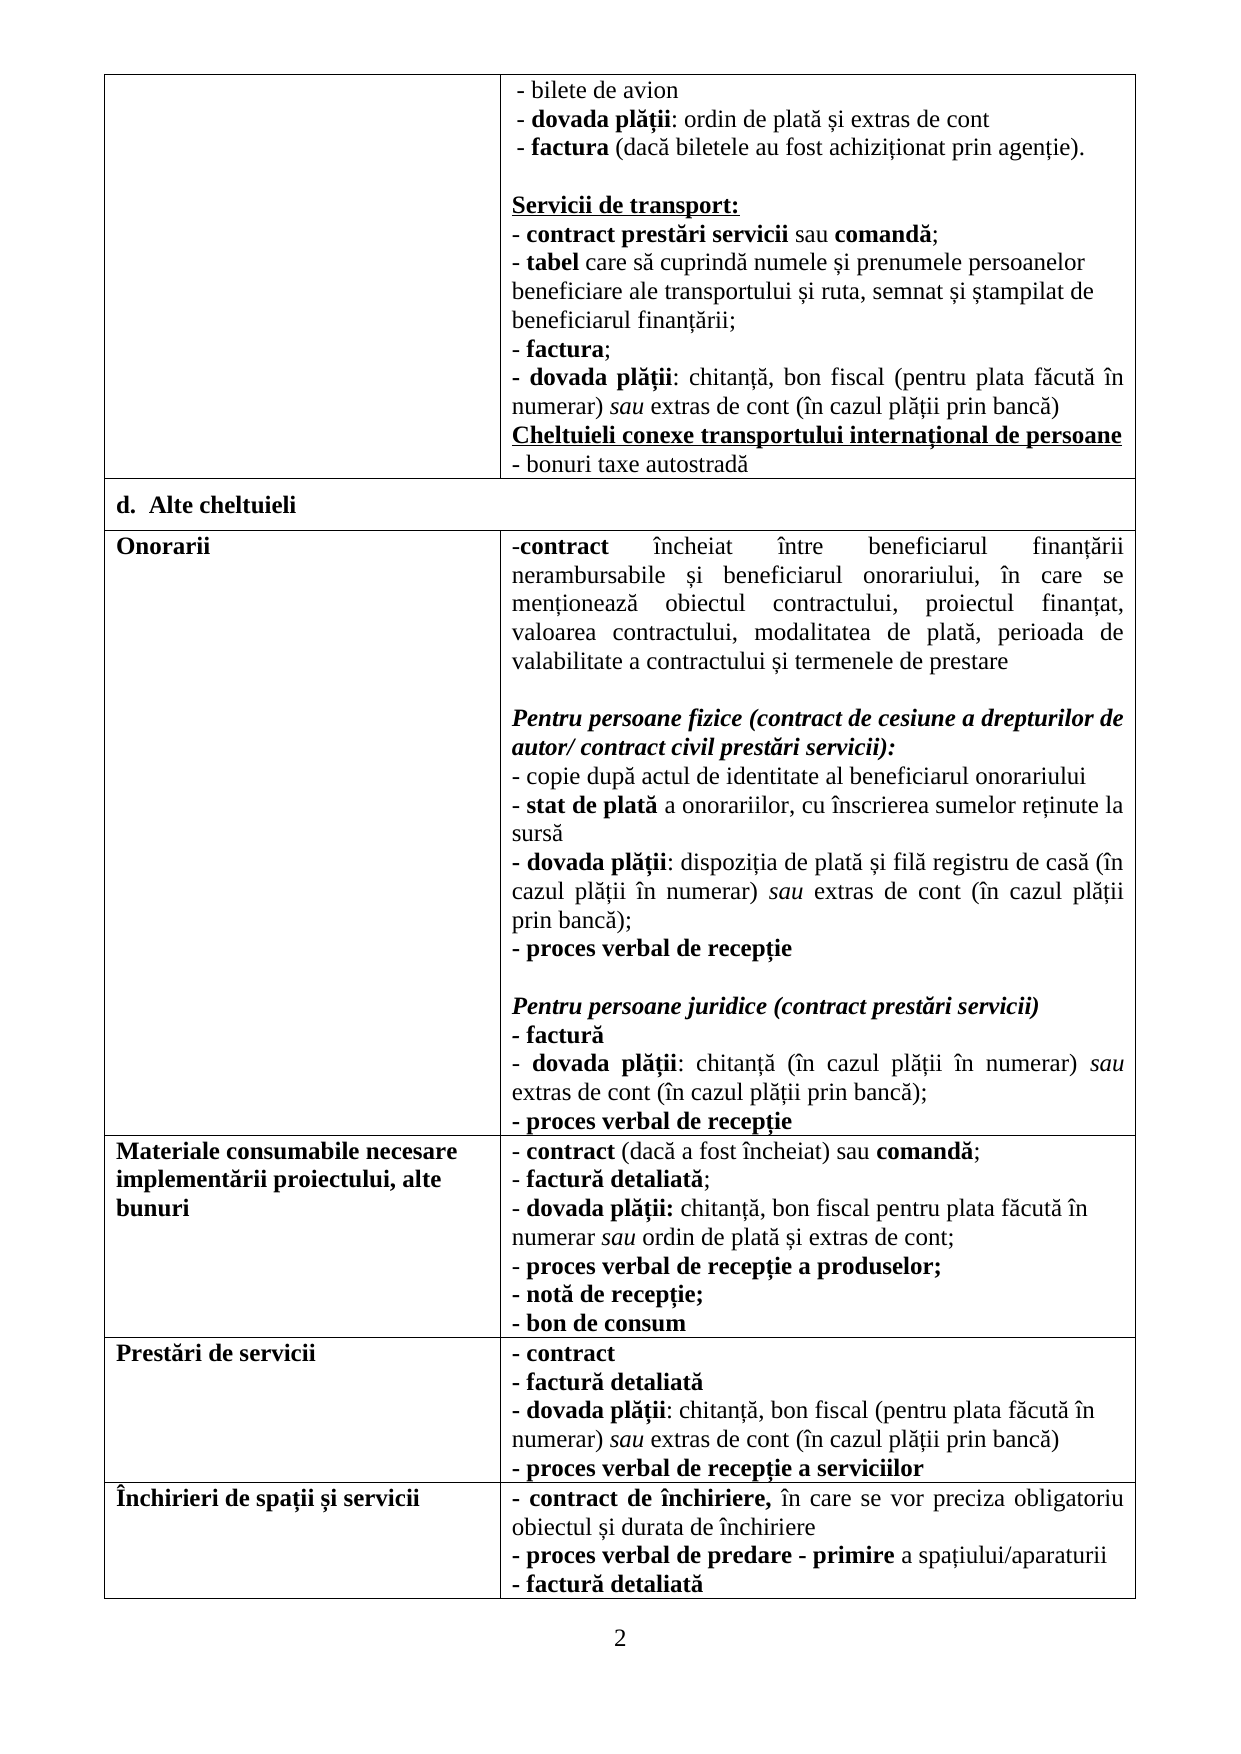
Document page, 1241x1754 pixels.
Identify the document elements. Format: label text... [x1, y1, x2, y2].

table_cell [501, 1483, 1135, 1598]
table_cell Prestări de servicii [105, 1338, 500, 1482]
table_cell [501, 75, 1135, 477]
table_cell Alte cheltuieli [105, 479, 1135, 530]
table_cell Materiale consumabile necesare implementării proiectului, alte bunuri [105, 1136, 500, 1337]
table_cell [105, 1483, 500, 1598]
table_cell - contract - factură detaliată - dovada plății: chitanță, bon fiscal (pentru plata făcută în numerar) sau extras de cont (în cazul plății prin bancă) - proces verbal de recepție a serviciilor [501, 1338, 1135, 1482]
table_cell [105, 75, 500, 477]
table_cell -contract încheiat între beneficiarul finanțării nerambursabile și beneficiarul onorariului, în care se menționează obiectul contractului, proiectul finanțat, valoarea contractului, modalitatea de plată, perioada de valabilitate a contractului și termenele de prestare Pentru persoane fizice (contract de cesiune a drepturilor de autor/ contract civil prestări servicii): - copie după actul de identitate al beneficiarul onorariului - stat de plată a onorariilor, cu înscrierea sumelor reținute la sursă - dovada plății: dispoziția de plată și filă registru de casă (în cazul plății în numerar) sau extras de cont (în cazul plății prin bancă); - proces verbal de recepție Pentru persoane juridice (contract prestări servicii) - factură - dovada plății: chitanță (în cazul plății în numerar) sau extras de cont (în cazul plății prin bancă); - proces verbal de recepție [501, 531, 1135, 1135]
table_cell - contract (dacă a fost încheiat) sau comandă; - factură detaliată; - dovada plății: chitanță, bon fiscal pentru plata făcută în numerar sau ordin de plată și extras de cont; - proces verbal de recepție a produselor; - notă de recepție; - bon de consum [501, 1136, 1135, 1337]
table_cell Onorarii [105, 531, 500, 1135]
